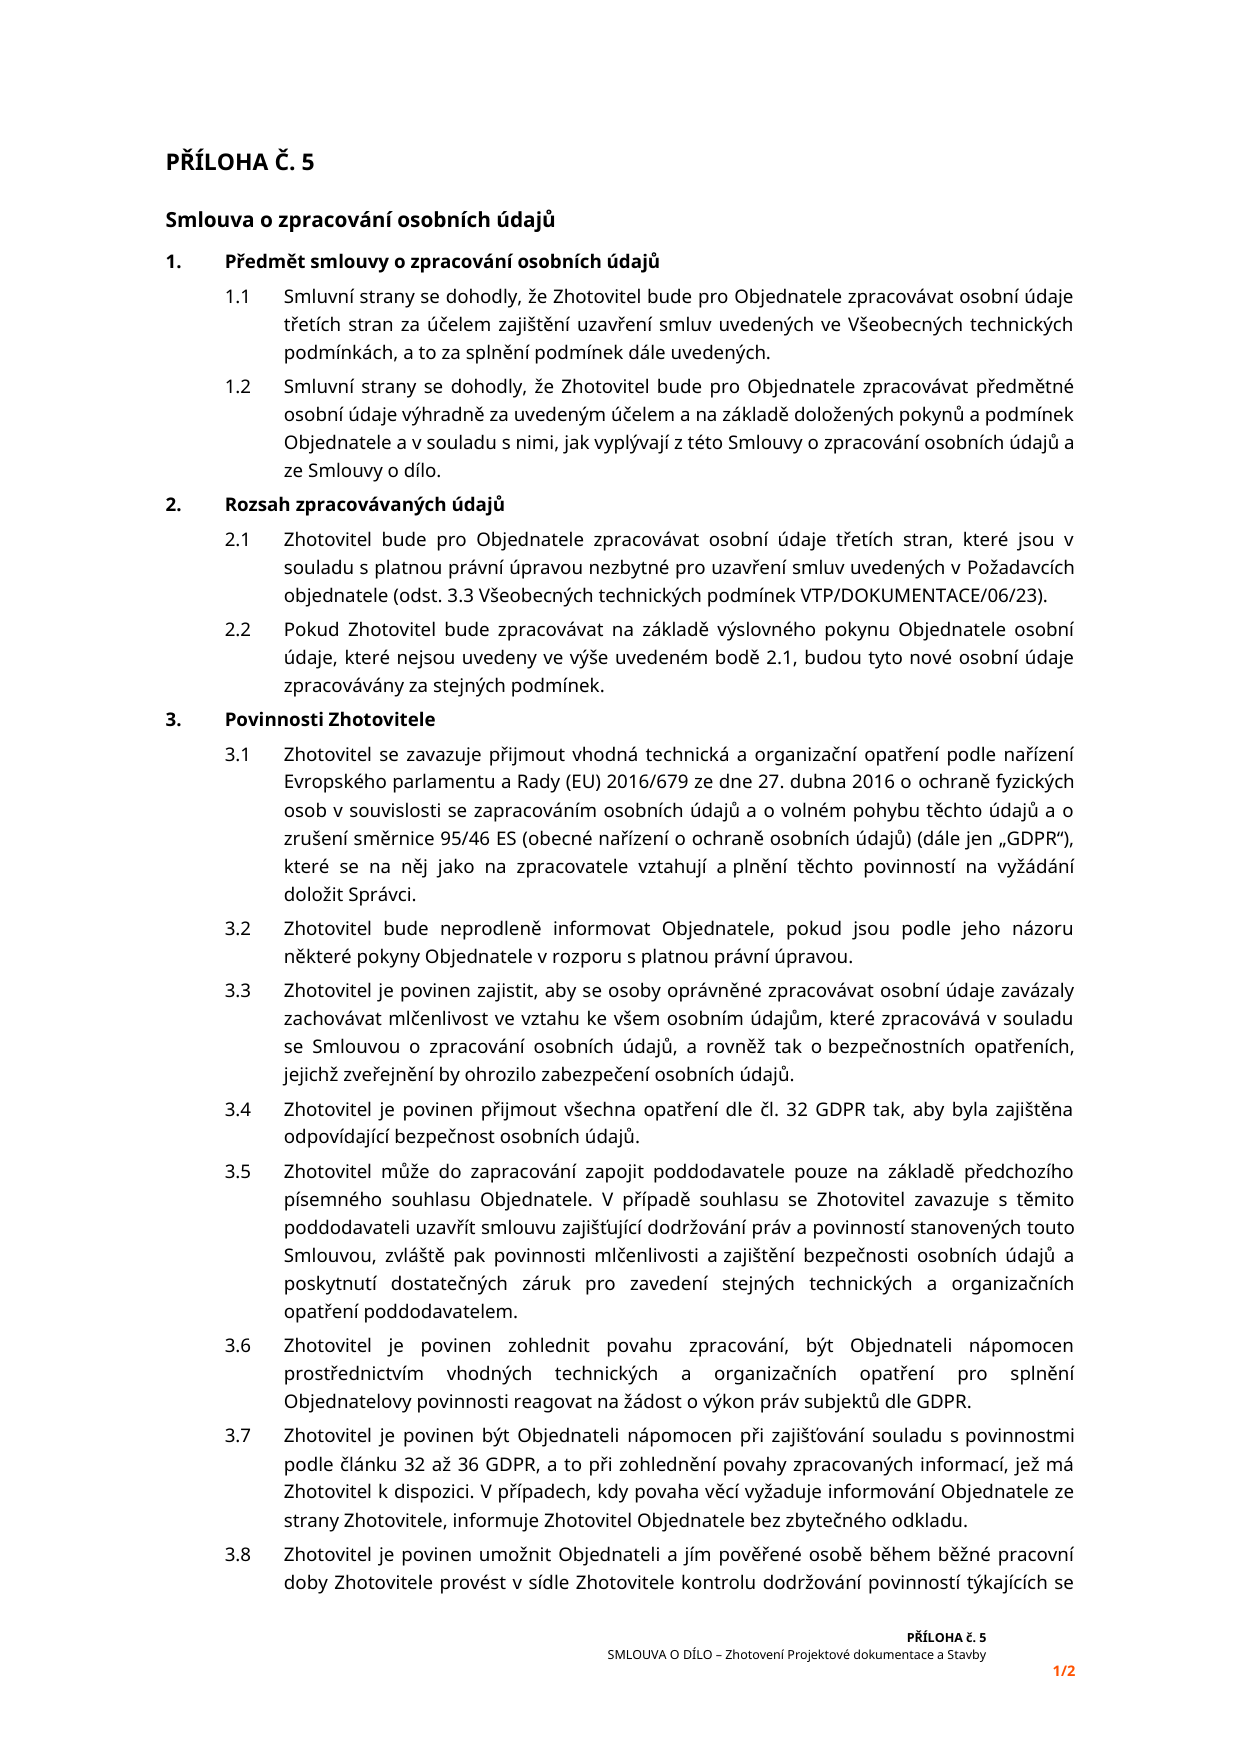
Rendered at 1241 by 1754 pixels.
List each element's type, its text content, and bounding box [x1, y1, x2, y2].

list Smluvní strany se dohodly, že Zhotovitel bude pro Objednatele zpracovávat předmětné osobní údaje výhradně za uvedeným účelem a na základě doložených pokynů a podmínek Objednatele a v souladu s nimi, jak vyplývají z této Smlouvy o zpracování osobních údajů a ze Smlouvy o dílo. [224, 373, 1075, 483]
list Zhotovitel je povinen zajistit, aby se osoby oprávněné zpracovávat osobní údaje zavázaly zachovávat mlčenlivost ve vztahu ke všem osobním údajům, které zpracovává v souladu se Smlouvou o zpracování osobních údajů, a rovněž tak o bezpečnostních opatřeních, jejichž zveřejnění by ohrozilo zabezpečení osobních údajů. [224, 977, 1075, 1087]
list Zhotovitel je povinen zohlednit povahu zpracování, být Objednateli nápomocen prostřednictvím vhodných technických a organizačních opatření pro splnění Objednatelovy povinnosti reagovat na žádost o výkon práv subjektů dle GDPR. [224, 1332, 1075, 1414]
list Zhotovitel je povinen být Objednateli nápomocen při zajišťování souladu s povinnostmi podle článku 32 až 36 GDPR, a to při zohlednění povahy zpracovaných informací, jež má Zhotovitel k dispozici. V případech, kdy povaha věcí vyžaduje informování Objednatele ze strany Zhotovitele, informuje Zhotovitel Objednatele bez zbytečného odkladu. [224, 1423, 1075, 1532]
list Rozsah zpracovávaných údajů [165, 492, 1075, 517]
list Pokud Zhotovitel bude zpracovávat na základě výslovného pokynu Objednatele osobní údaje, které nejsou uvedeny ve výše uvedeném bodě 2.1, budou tyto nové osobní údaje zpracovávány za stejných podmínek. [224, 616, 1075, 698]
text Příloha č. 5 [165, 146, 1075, 177]
list Zhotovitel může do zapracování zapojit poddodavatele pouze na základě předchozího písemného souhlasu Objednatele. V případě souhlasu se Zhotovitel zavazuje s těmito poddodavateli uzavřít smlouvu zajišťující dodržování práv a povinností stanovených touto Smlouvou, zvláště pak povinnosti mlčenlivosti a zajištění bezpečnosti osobních údajů a poskytnutí dostatečných záruk pro zavedení stejných technických a organizačních opatření poddodavatelem. [224, 1158, 1075, 1324]
list Zhotovitel se zavazuje přijmout vhodná technická a organizační opatření podle nařízení Evropského parlamentu a Rady (EU) 2016/679 ze dne 27. dubna 2016 o ochraně fyzických osob v souvislosti se zapracováním osobních údajů a o volném pohybu těchto údajů a o zrušení směrnice 95/46 ES (obecné nařízení o ochraně osobních údajů) (dále jen „GDPR“), které se na něj jako na zpracovatele vztahují a plnění těchto povinností na vyžádání doložit Správci. [224, 741, 1075, 906]
list Zhotovitel je povinen přijmout všechna opatření dle čl. 32 GDPR tak, aby byla zajištěna odpovídající bezpečnost osobních údajů. [224, 1096, 1075, 1149]
text Smlouva o zpracování osobních údajů [165, 205, 1075, 233]
list Povinnosti Zhotovitele [165, 707, 1075, 732]
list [224, 1541, 1075, 1595]
list Předmět smlouvy o zpracování osobních údajů [165, 249, 1075, 274]
list Zhotovitel bude neprodleně informovat Objednatele, pokud jsou podle jeho názoru některé pokyny Objednatele v rozporu s platnou právní úpravou. [224, 915, 1075, 969]
list Smluvní strany se dohodly, že Zhotovitel bude pro Objednatele zpracovávat osobní údaje třetích stran za účelem zajištění uzavření smluv uvedených ve Všeobecných technických podmínkách, a to za splnění podmínek dále uvedených. [224, 283, 1075, 364]
list Zhotovitel bude pro Objednatele zpracovávat osobní údaje třetích stran, které jsou v souladu s platnou právní úpravou nezbytné pro uzavření smluv uvedených v Požadavcích objednatele (odst. 3.3 Všeobecných technických podmínek VTP/DOKUMENTACE/06/23). [224, 526, 1075, 607]
